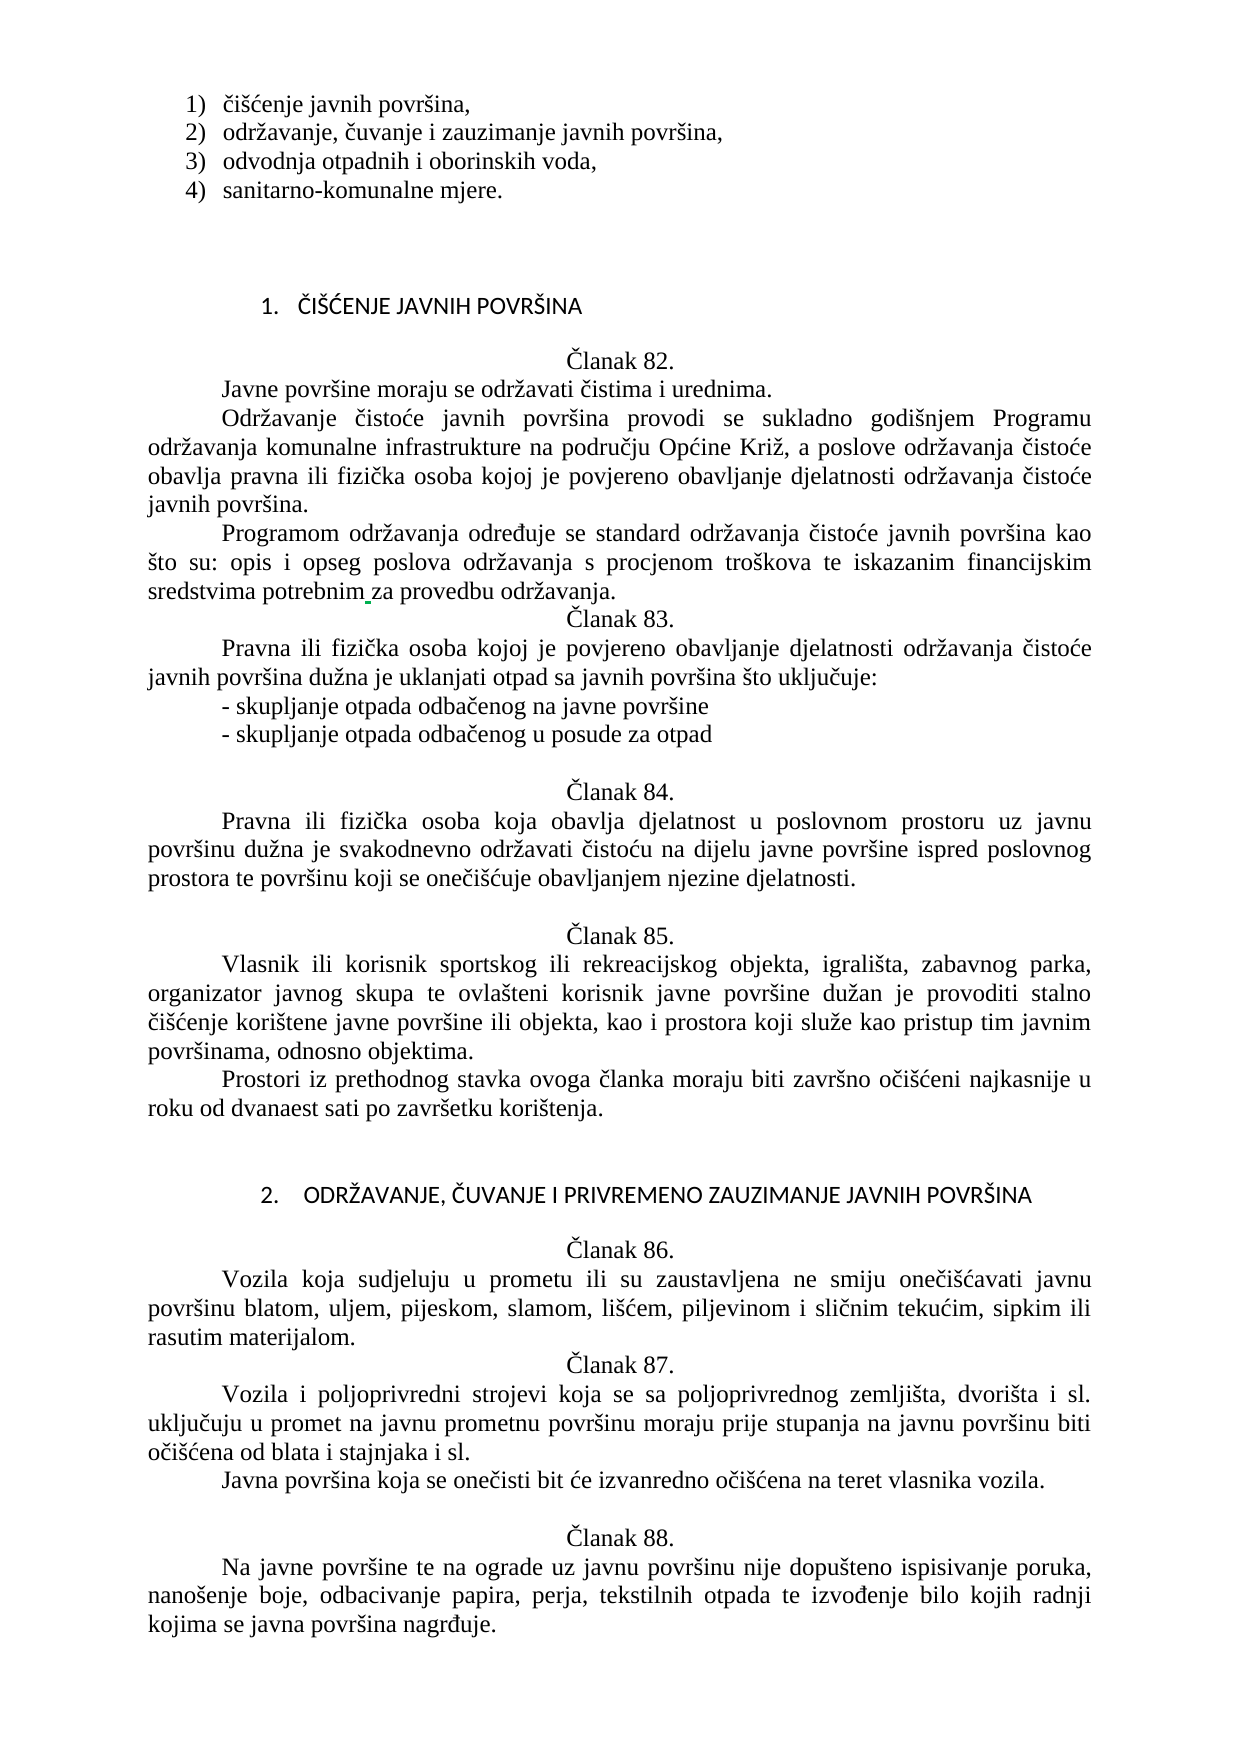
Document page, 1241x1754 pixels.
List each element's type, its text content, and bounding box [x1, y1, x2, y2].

text Članak 85. [148, 921, 1093, 949]
list čišćenje javnih površina, [185, 89, 1093, 117]
text Programom održavanja određuje se standard održavanja čistoće javnih površina kao što su: opis i opseg poslova održavanja s procjenom troškova te iskazanim financijskim sredstvima potrebnim za provedbu održavanja. [148, 518, 1093, 604]
text Pravna ili fizička osoba koja obavlja djelatnost u poslovnom prostoru uz javnu površinu dužna je svakodnevno održavati čistoću na dijelu javne površine ispred poslovnog prostora te površinu koji se onečišćuje obavljanjem njezine djelatnosti. [148, 806, 1093, 892]
text Javna površina koja se onečisti bit će izvanredno očišćena na teret vlasnika vozila. [148, 1465, 1093, 1494]
text - skupljanje otpada odbačenog u posude za otpad [148, 719, 1093, 748]
text Članak 83. [148, 604, 1093, 633]
list odvodnja otpadnih i oborinskih voda, [185, 146, 1093, 175]
text Članak 87. [148, 1350, 1093, 1379]
list ODRŽAVANJE, ČUVANJE I PRIVREMENO ZAUZIMANJE JAVNIH POVRŠINA [260, 1179, 1093, 1210]
text Prostori iz prethodnog stavka ovoga članka moraju biti završno očišćeni najkasnije u roku od dvanaest sati po završetku korištenja. [148, 1064, 1093, 1122]
text Pravna ili fizička osoba kojoj je povjereno obavljanje djelatnosti održavanja čistoće javnih površina dužna je uklanjati otpad sa javnih površina što uključuje: [148, 633, 1093, 691]
text Članak 84. [148, 777, 1093, 806]
text Članak 86. [148, 1235, 1093, 1264]
text Vozila i poljoprivredni strojevi koja se sa poljoprivrednog zemljišta, dvorišta i sl. uključuju u promet na javnu prometnu površinu moraju prije stupanja na javnu površinu biti očišćena od blata i stajnjaka i sl. [148, 1379, 1093, 1465]
text Članak 88. [148, 1523, 1093, 1552]
text Na javne površine te na ograde uz javnu površinu nije dopušteno ispisivanje poruka, nanošenje boje, odbacivanje papira, perja, tekstilnih otpada te izvođenje bilo kojih radnji kojima se javna površina nagrđuje. [148, 1552, 1093, 1638]
text Javne površine moraju se održavati čistima i urednima. [148, 374, 1093, 403]
text Članak 82. [148, 346, 1093, 374]
list održavanje, čuvanje i zauzimanje javnih površina, [185, 117, 1093, 146]
text Održavanje čistoće javnih površina provodi se sukladno godišnjem Programu održavanja komunalne infrastrukture na području Općine Križ, a poslove održavanja čistoće obavlja pravna ili fizička osoba kojoj je povjereno obavljanje djelatnosti održavanja čistoće javnih površina. [148, 403, 1093, 518]
text Vlasnik ili korisnik sportskog ili rekreacijskog objekta, igrališta, zabavnog parka, organizator javnog skupa te ovlašteni korisnik javne površine dužan je provoditi stalno čišćenje korištene javne površine ili objekta, kao i prostora koji služe kao pristup tim javnim površinama, odnosno objektima. [148, 949, 1093, 1064]
list sanitarno-komunalne mjere. [185, 175, 1093, 204]
text Vozila koja sudjeluju u prometu ili su zaustavljena ne smiju onečišćavati javnu površinu blatom, uljem, pijeskom, slamom, lišćem, piljevinom i sličnim tekućim, sipkim ili rasutim materijalom. [148, 1264, 1093, 1350]
list ČIŠĆENJE JAVNIH POVRŠINA [260, 290, 1093, 320]
text - skupljanje otpada odbačenog na javne površine [148, 691, 1093, 719]
